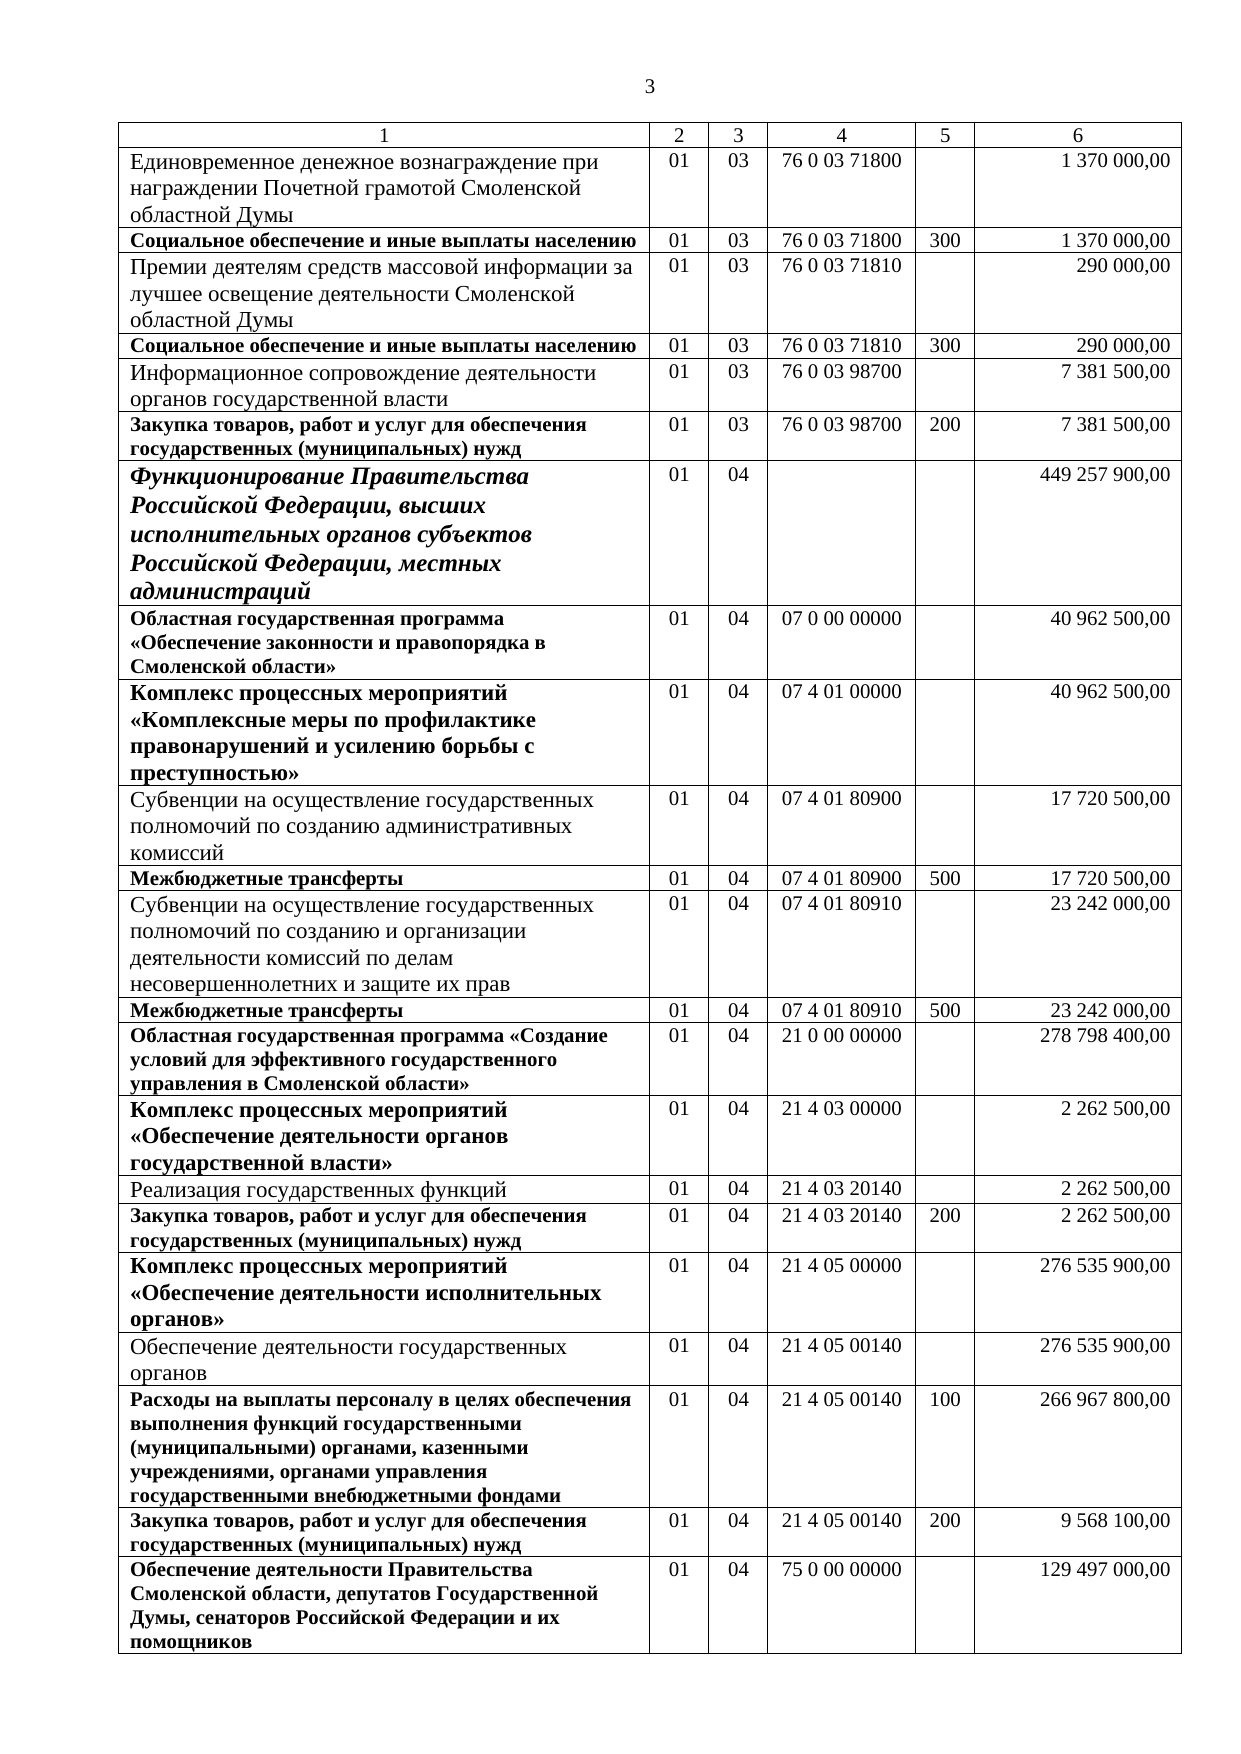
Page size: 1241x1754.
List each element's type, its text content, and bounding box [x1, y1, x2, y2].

table_cell Межбюджетные трансферты [119, 998, 649, 1022]
table_cell Социальное обеспечение и иные выплаты населению [119, 334, 649, 357]
table_cell Областная государственная программа «Создание условий для эффективного государственного управления в Смоленской области» [119, 1023, 649, 1095]
table_cell 03 [709, 412, 767, 460]
table_cell 76 0 03 71800 [768, 228, 915, 252]
table_cell 23 242 000,00 [975, 891, 1181, 997]
table_cell 21 0 00 00000 [768, 1023, 915, 1095]
table_cell 01 [650, 461, 708, 605]
table_cell 01 [650, 1023, 708, 1095]
table_cell [916, 606, 974, 678]
table_cell 276 535 900,00 [975, 1333, 1181, 1385]
table_cell 07 0 00 00000 [768, 606, 915, 678]
table_cell 01 [650, 334, 708, 357]
table_cell 200 [916, 412, 974, 460]
table_cell 03 [709, 148, 767, 227]
table_cell Субвенции на осуществление государственных полномочий по созданию административных комиссий [119, 786, 649, 865]
table_cell 76 0 03 71810 [768, 253, 915, 332]
table_cell 07 4 01 80910 [768, 891, 915, 997]
table_cell [916, 1253, 974, 1332]
table_cell 01 [650, 1204, 708, 1252]
table_cell 01 [650, 606, 708, 678]
table_cell 04 [709, 891, 767, 997]
table_cell 01 [650, 412, 708, 460]
table_cell 17 720 500,00 [975, 866, 1181, 890]
table_cell 04 [709, 1508, 767, 1556]
table_cell Субвенции на осуществление государственных полномочий по созданию и организации деятельности комиссий по делам несовершеннолетних и защите их прав [119, 891, 649, 997]
table_cell Комплекс процессных мероприятий «Комплексные меры по профилактике правонарушений и усилению борьбы с преступностью» [119, 680, 649, 785]
table_cell 01 [650, 891, 708, 997]
table_cell 07 4 01 00000 [768, 680, 915, 785]
table_cell 03 [709, 253, 767, 332]
table_cell 7 381 500,00 [975, 359, 1181, 411]
table_cell [916, 680, 974, 785]
table_cell 2 262 500,00 [975, 1176, 1181, 1202]
table_cell 2 262 500,00 [975, 1096, 1181, 1175]
table_cell 21 4 03 20140 [768, 1204, 915, 1252]
table_cell 76 0 03 71800 [768, 148, 915, 227]
table_cell Комплекс процессных мероприятий «Обеспечение деятельности исполнительных органов» [119, 1253, 649, 1332]
table_header 5 [916, 123, 974, 147]
table_cell 75 0 00 00000 [768, 1557, 915, 1653]
table_cell 200 [916, 1508, 974, 1556]
table_cell Социальное обеспечение и иные выплаты населению [119, 228, 649, 252]
table_cell 200 [916, 1204, 974, 1252]
table_cell 04 [709, 1557, 767, 1653]
table_cell 129 497 000,00 [975, 1557, 1181, 1653]
table_header 4 [768, 123, 915, 147]
table_cell 04 [709, 606, 767, 678]
table_cell [916, 1557, 974, 1653]
table_cell [916, 461, 974, 605]
table_cell 40 962 500,00 [975, 680, 1181, 785]
table_cell 01 [650, 228, 708, 252]
table_cell 04 [709, 1023, 767, 1095]
table_cell 278 798 400,00 [975, 1023, 1181, 1095]
table_cell Обеспечение деятельности Правительства Смоленской области, депутатов Государственной Думы, сенаторов Российской Федерации и их помощников [119, 1557, 649, 1653]
table_cell Областная государственная программа «Обеспечение законности и правопорядка в Смоленской области» [119, 606, 649, 678]
table_cell 01 [650, 998, 708, 1022]
table_cell 1 370 000,00 [975, 228, 1181, 252]
table_cell 04 [709, 866, 767, 890]
table_cell [916, 359, 974, 411]
table_cell 04 [709, 1253, 767, 1332]
table_cell 500 [916, 866, 974, 890]
table_cell 04 [709, 1096, 767, 1175]
table_cell 03 [709, 359, 767, 411]
table_cell 03 [709, 228, 767, 252]
table_cell Функционирование Правительства Российской Федерации, высших исполнительных органов субъектов Российской Федерации, местных администраций [119, 461, 649, 605]
table_cell 21 4 05 00140 [768, 1508, 915, 1556]
table_cell 04 [709, 461, 767, 605]
table_cell 21 4 05 00140 [768, 1333, 915, 1385]
table_cell 07 4 01 80900 [768, 866, 915, 890]
table_cell 01 [650, 253, 708, 332]
table_cell 1 370 000,00 [975, 148, 1181, 227]
table_cell [768, 461, 915, 605]
table_cell 07 4 01 80900 [768, 786, 915, 865]
table_cell [916, 1333, 974, 1385]
table_header 6 [975, 123, 1181, 147]
table_cell 300 [916, 334, 974, 357]
table_cell 449 257 900,00 [975, 461, 1181, 605]
table_cell 500 [916, 998, 974, 1022]
table_cell Закупка товаров, работ и услуг для обеспечения государственных (муниципальных) нужд [119, 1204, 649, 1252]
table_cell 76 0 03 98700 [768, 359, 915, 411]
table_cell 04 [709, 1204, 767, 1252]
table_cell 03 [709, 334, 767, 357]
table_header 3 [709, 123, 767, 147]
table_cell 07 4 01 80910 [768, 998, 915, 1022]
table_cell Обеспечение деятельности государственных органов [119, 1333, 649, 1385]
table_cell 04 [709, 786, 767, 865]
table_cell 04 [709, 680, 767, 785]
table_cell 276 535 900,00 [975, 1253, 1181, 1332]
table_cell 300 [916, 228, 974, 252]
table_cell 21 4 03 20140 [768, 1176, 915, 1202]
table_cell [916, 1023, 974, 1095]
table_cell 01 [650, 1176, 708, 1202]
table_cell 21 4 05 00140 [768, 1386, 915, 1507]
table_cell [916, 891, 974, 997]
table_cell 01 [650, 1508, 708, 1556]
table_cell Межбюджетные трансферты [119, 866, 649, 890]
table_cell Закупка товаров, работ и услуг для обеспечения государственных (муниципальных) нужд [119, 412, 649, 460]
table_cell Реализация государственных функций [119, 1176, 649, 1202]
table_cell [916, 1176, 974, 1202]
table_cell [916, 253, 974, 332]
table_cell 17 720 500,00 [975, 786, 1181, 865]
table_cell 04 [709, 1386, 767, 1507]
table_cell 01 [650, 148, 708, 227]
table_cell 23 242 000,00 [975, 998, 1181, 1022]
table_cell [916, 148, 974, 227]
table_header 2 [650, 123, 708, 147]
table_cell 100 [916, 1386, 974, 1507]
table_cell 01 [650, 866, 708, 890]
table_cell [916, 1096, 974, 1175]
table_cell 01 [650, 1253, 708, 1332]
table_cell 01 [650, 359, 708, 411]
table_cell 01 [650, 1557, 708, 1653]
table_cell 76 0 03 71810 [768, 334, 915, 357]
table_cell 2 262 500,00 [975, 1204, 1181, 1252]
table_cell 01 [650, 680, 708, 785]
table_cell 01 [650, 786, 708, 865]
table_cell 21 4 05 00000 [768, 1253, 915, 1332]
table_cell 266 967 800,00 [975, 1386, 1181, 1507]
table_cell Закупка товаров, работ и услуг для обеспечения государственных (муниципальных) нужд [119, 1508, 649, 1556]
table_cell Информационное сопровождение деятельности органов государственной власти [119, 359, 649, 411]
table_cell [916, 786, 974, 865]
table_cell 21 4 03 00000 [768, 1096, 915, 1175]
table_cell 04 [709, 998, 767, 1022]
table_cell 01 [650, 1096, 708, 1175]
table_cell 04 [709, 1176, 767, 1202]
table_cell 40 962 500,00 [975, 606, 1181, 678]
table_cell 7 381 500,00 [975, 412, 1181, 460]
table_cell Единовременное денежное вознаграждение при награждении Почетной грамотой Смоленской областной Думы [119, 148, 649, 227]
table_cell Комплекс процессных мероприятий «Обеспечение деятельности органов государственной власти» [119, 1096, 649, 1175]
table_cell 01 [650, 1386, 708, 1507]
table_cell 9 568 100,00 [975, 1508, 1181, 1556]
table_cell 01 [650, 1333, 708, 1385]
table_cell Премии деятелям средств массовой информации за лучшее освещение деятельности Смоленской областной Думы [119, 253, 649, 332]
table_cell 290 000,00 [975, 253, 1181, 332]
table_cell 76 0 03 98700 [768, 412, 915, 460]
table_cell 290 000,00 [975, 334, 1181, 357]
table_header 1 [119, 123, 649, 147]
table_cell 04 [709, 1333, 767, 1385]
